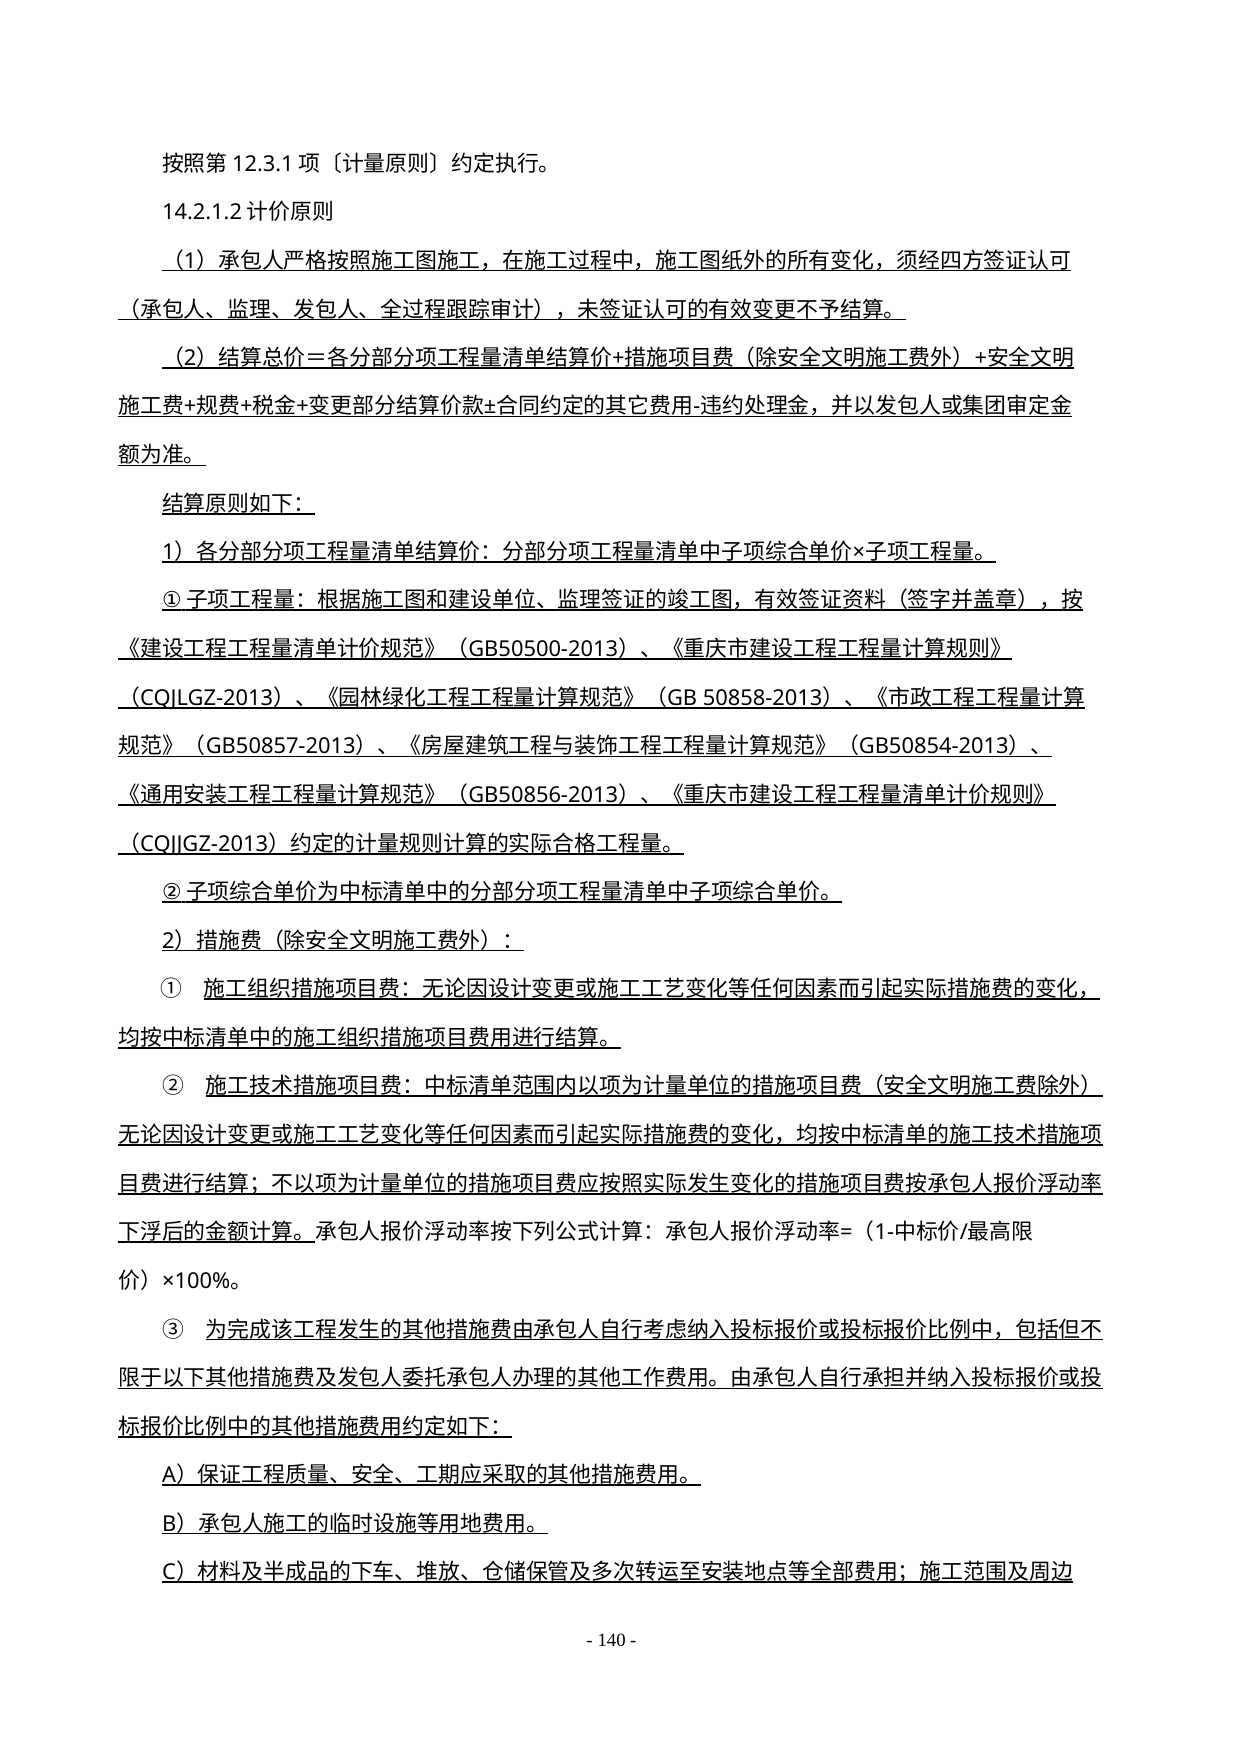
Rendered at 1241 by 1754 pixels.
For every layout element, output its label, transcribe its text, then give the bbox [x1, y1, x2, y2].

text 按照第12.3.1项〔计量原则〕约定执行。 [118, 146, 1093, 178]
list 施工技术措施项目费：中标清单范围内以项为计量单位的措施项目费（安全文明施工费除外）无论因设计变更或施工工艺变化等任何因素而引起实际措施费的变化，均按中标清单的施工技术措施项目费进行结算；不以项为计量单位的措施项目费应按照实际发生变化的措施项目费按承包人报价浮动率下浮后的金额计算。承包人报价浮动率按下列公式计算：承包人报价浮动率=（1-中标价/最高限价）×100%。 [118, 1068, 1104, 1295]
text （1）承包人严格按照施工图施工，在施工过程中，施工图纸外的所有变化，须经四方签证认可（承包人、监理、发包人、全过程跟踪审计），未签证认可的有效变更不予结算。 [118, 242, 1093, 324]
text 14.2.1.2计价原则 [118, 194, 1093, 227]
text 2）措施费（除安全文明施工费外）： [118, 922, 1093, 955]
list 施工组织措施项目费：无论因设计变更或施工工艺变化等任何因素而引起实际措施费的变化，均按中标清单中的施工组织措施项目费用进行结算。 [118, 971, 1093, 1052]
text ②子项综合单价为中标清单中的分部分项工程量清单中子项综合单价。 [118, 874, 1093, 907]
text （2）结算总价＝各分部分项工程量清单结算价+措施项目费（除安全文明施工费外）+安全文明施工费+规费+税金+变更部分结算价款±合同约定的其它费用-违约处理金，并以发包人或集团审定金额为准。 [118, 339, 1093, 469]
text B）承包人施工的临时设施等用地费用。 [118, 1505, 1093, 1538]
text A）保证工程质量、安全、工期应采取的其他措施费用。 [118, 1457, 1093, 1489]
text 结算原则如下： [118, 485, 1093, 518]
text ①子项工程量：根据施工图和建设单位、监理签证的竣工图，有效签证资料（签字并盖章），按《建设工程工程量清单计价规范》（GB50500-2013）、《重庆市建设工程工程量计算规则》（CQJLGZ-2013）、《园林绿化工程工程量计算规范》（GB 50858-2013）、《市政工程工程量计算规范》（GB50857-2013）、《房屋建筑工程与装饰工程工程量计算规范》（GB50854-2013）、《通用安装工程工程量计算规范》（GB50856-2013）、《重庆市建设工程工程量清单计价规则》（CQJJGZ-2013）约定的计量规则计算的实际合格工程量。 [118, 582, 1093, 858]
list 为完成该工程发生的其他措施费由承包人自行考虑纳入投标报价或投标报价比例中，包括但不限于以下其他措施费及发包人委托承包人办理的其他工作费用。由承包人自行承担并纳入投标报价或投标报价比例中的其他措施费用约定如下： [118, 1311, 1104, 1441]
text C）材料及半成品的下车、堆放、仓储保管及多次转运至安装地点等全部费用；施工范围及周边建筑物、构筑物保护费用；与周边单位、居民等其他工作产生的配合及协调管理等费用。 [118, 1554, 1093, 1586]
text 1）各分部分项工程量清单结算价：分部分项工程量清单中子项综合单价×子项工程量。 [118, 534, 1093, 566]
